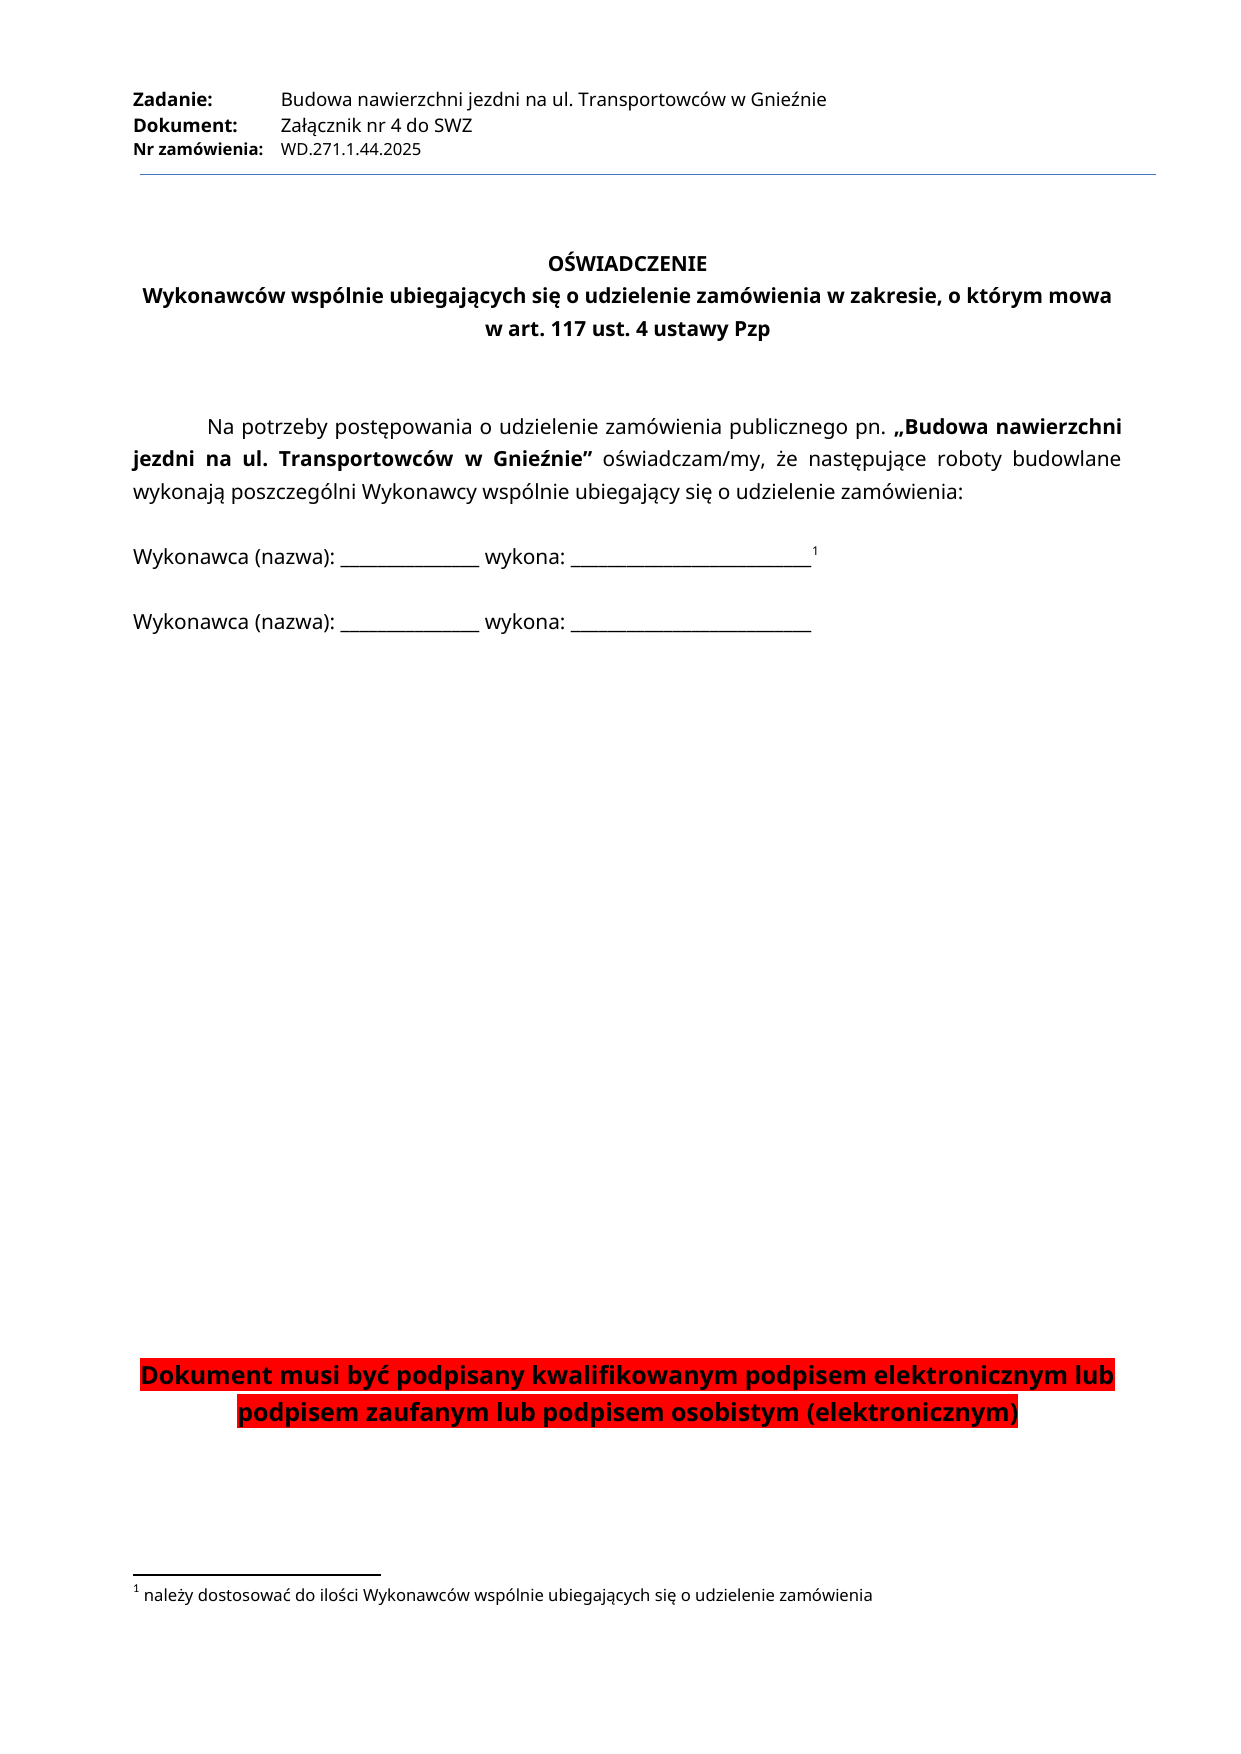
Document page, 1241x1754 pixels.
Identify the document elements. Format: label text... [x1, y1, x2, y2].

text Wykonawca (nazwa): _______________ wykona: __________________________ [133, 542, 1122, 571]
text OŚWIADCZENIE [133, 249, 1122, 277]
text Wykonawców wspólnie ubiegających się o udzielenie zamówienia w zakresie, o którym mowa w art. 117 ust. 4 ustawy Pzp [133, 281, 1122, 342]
text Na potrzeby postępowania o udzielenie zamówienia publicznego pn. „Budowa nawierzchni jezdni na ul. Transportowców w Gnieźnie” oświadczam/my, że następujące roboty budowlane wykonają poszczególni Wykonawcy wspólnie ubiegający się o udzielenie zamówienia: [133, 412, 1122, 506]
text Wykonawca (nazwa): _______________ wykona: __________________________ [133, 607, 1122, 636]
text Dokument musi być podpisany kwalifikowanym podpisem elektronicznym lub podpisem zaufanym lub podpisem osobistym (elektronicznym) [133, 1357, 1122, 1428]
